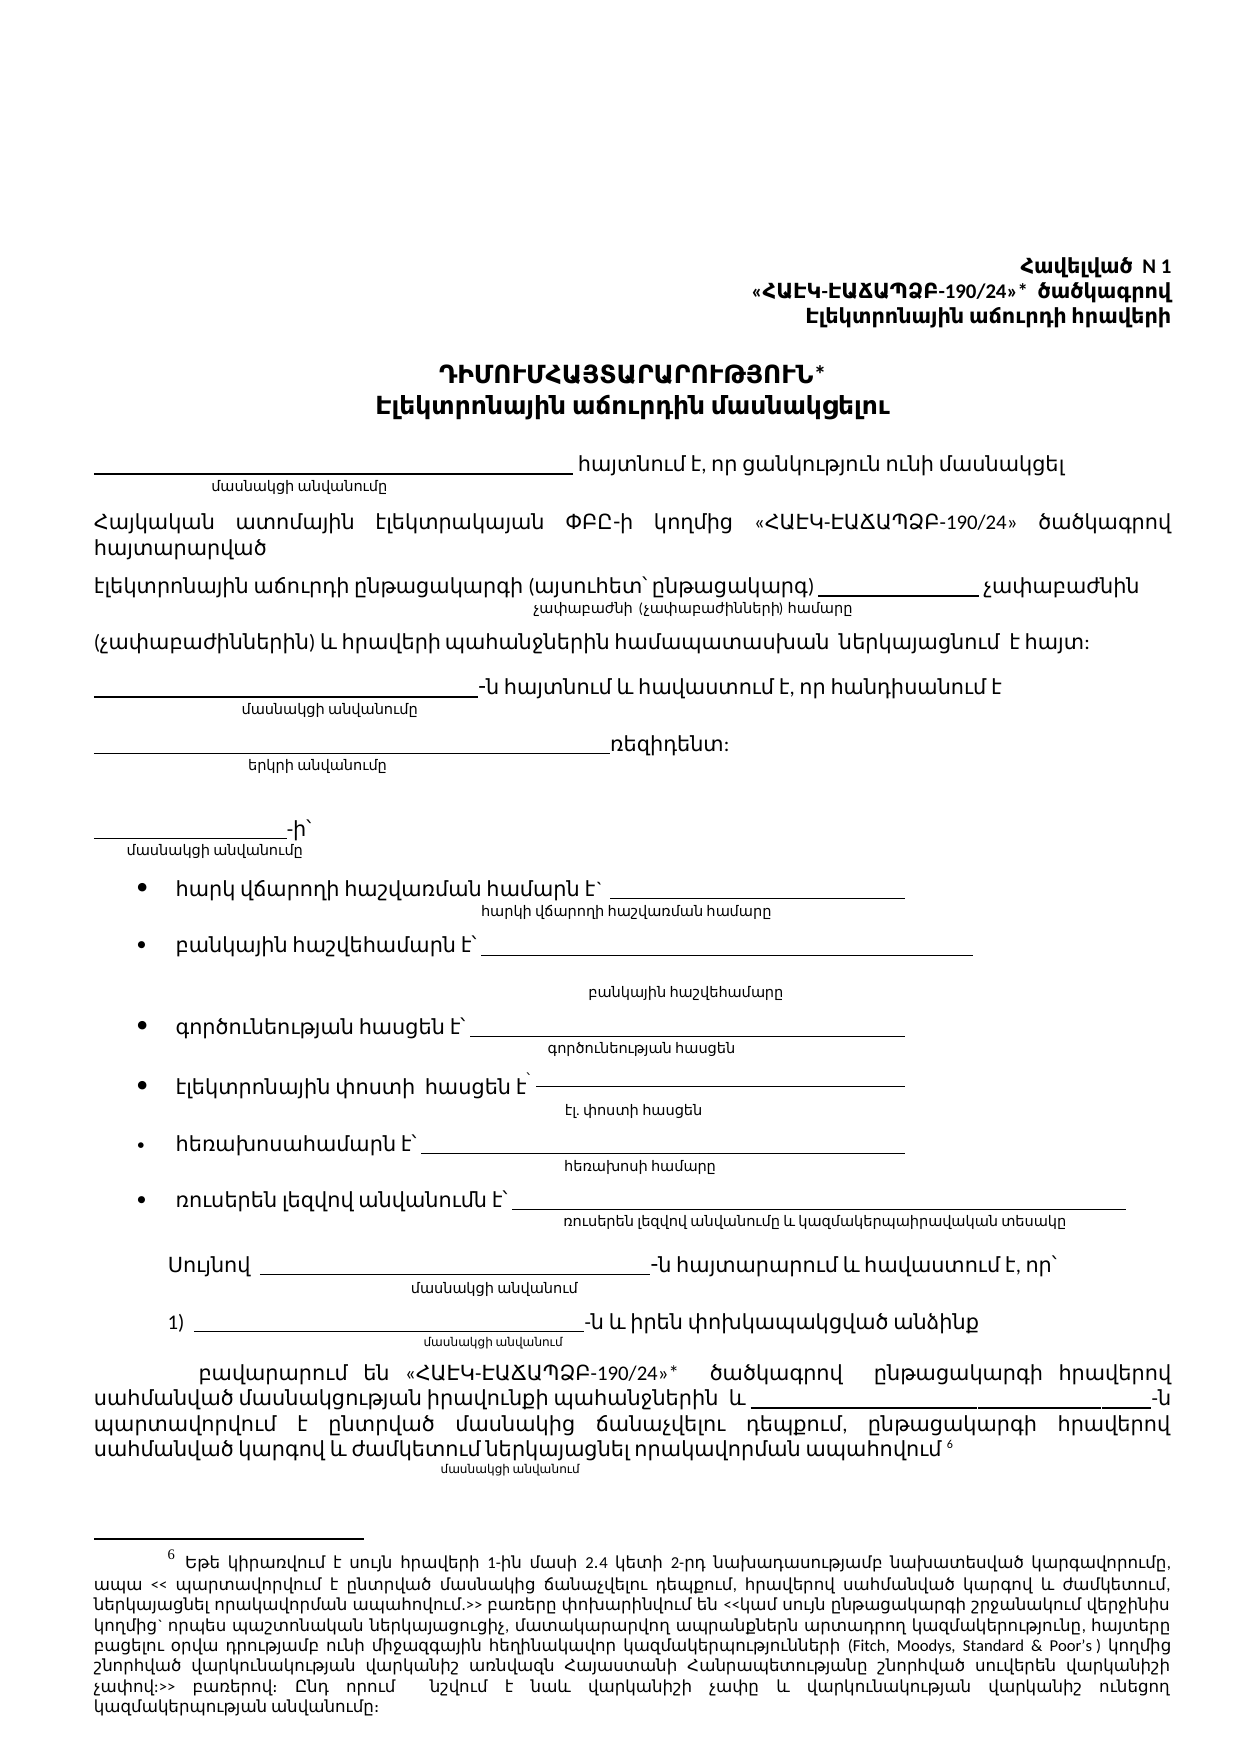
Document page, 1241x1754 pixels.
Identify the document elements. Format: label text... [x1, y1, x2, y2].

text հեռախոսի համարը [462, 1157, 1171, 1187]
text հայտնում է, որ ցանկություն ունի մասնակցել [94, 451, 1171, 477]
list գործունեության հասցեն է՝ [138, 1014, 1171, 1040]
text (չափաբաժիններին) և հրավերի պահանջներին համապատասխան ներկայացնում է հայտ: [94, 629, 1171, 655]
text հարկի վճարողի հաշվառման համարը [94, 902, 1171, 933]
text Սույնով -ն հայտարարում և հավաստում է, որ՝ [94, 1248, 1171, 1279]
text Հավելված N 1 [94, 253, 1171, 278]
subtitle Էլեկտրոնային աճուրդին մասնակցելու [94, 390, 1171, 421]
text չափաբաժնի (չափաբաժինների) համարը [94, 599, 1171, 629]
list հեռախոսահամարն է՝ [138, 1131, 1171, 1157]
text գործունեության հասցեն [94, 1040, 1171, 1070]
text երկրի անվանումը [94, 756, 1171, 787]
text մասնակցի անվանումը [94, 701, 1171, 731]
text ԴԻՄՈՒՄՀԱՅՏԱՐԱՐՈՒԹՅՈՒՆ* [94, 360, 1171, 390]
text Հայկական ատոմային էլեկտրակայան ՓԲԸ-ի կողմից «ՀԱԷԿ-ԷԱՃԱՊՁԲ-190/24» ծածկագրով հայտարարված [94, 507, 1171, 561]
text բանկային հաշվեհամարը [94, 983, 1171, 1014]
list բանկային հաշվեհամարն է՝ [138, 933, 1171, 983]
list հարկ վճարողի հաշվառման համարն է` [138, 872, 1171, 902]
text ռեզիդենտ: [94, 731, 1171, 756]
text բավարարում են «ՀԱԷԿ-ԷԱՃԱՊՁԲ-190/24»* ծածկագրով ընթացակարգի հրավերով սահմանված մասնակցության իրավունքի պահանջներին և -ն պարտավորվում է ընտրված մասնակից ճանաչվելու դեպքում, ընթացակարգի հրավերով սահմանված կարգով և ժամկետում ներկայացնել որակավորման ապահովում [94, 1360, 1171, 1462]
text մասնակցի անվանումը [94, 841, 1171, 872]
list ռուսերեն լեզվով անվանումն է՝ [138, 1187, 1171, 1213]
text էլեկտրոնային աճուրդի ընթացակարգի (այսուհետ՝ ընթացակարգ) չափաբաժնին [94, 573, 1171, 599]
text մասնակցի անվանում [94, 1462, 1171, 1487]
text մասնակցի անվանումը [94, 477, 1171, 507]
text «ՀԱԷԿ-ԷԱՃԱՊՁԲ-190/24»* ծածկագրով [94, 278, 1171, 304]
text -ն հայտնում և հավաստում է, որ հանդիսանում է [94, 670, 1171, 701]
text 1) -ն և իրեն փոխկապակցված անձինք [94, 1309, 1171, 1335]
text -ի՝ [94, 816, 1171, 841]
text մասնակցի անվանում [94, 1335, 1171, 1360]
text էլ. փոստի հասցեն [94, 1101, 1171, 1131]
text Էլեկտրոնային աճուրդի հրավերի [94, 304, 1171, 329]
text ռուսերեն լեզվով անվանումը և կազմակերպաիրավական տեսակը [94, 1213, 1171, 1243]
list էլեկտրոնային փոստի հասցեն է՝ [138, 1070, 1171, 1101]
text մասնակցի անվանում [94, 1279, 1171, 1309]
